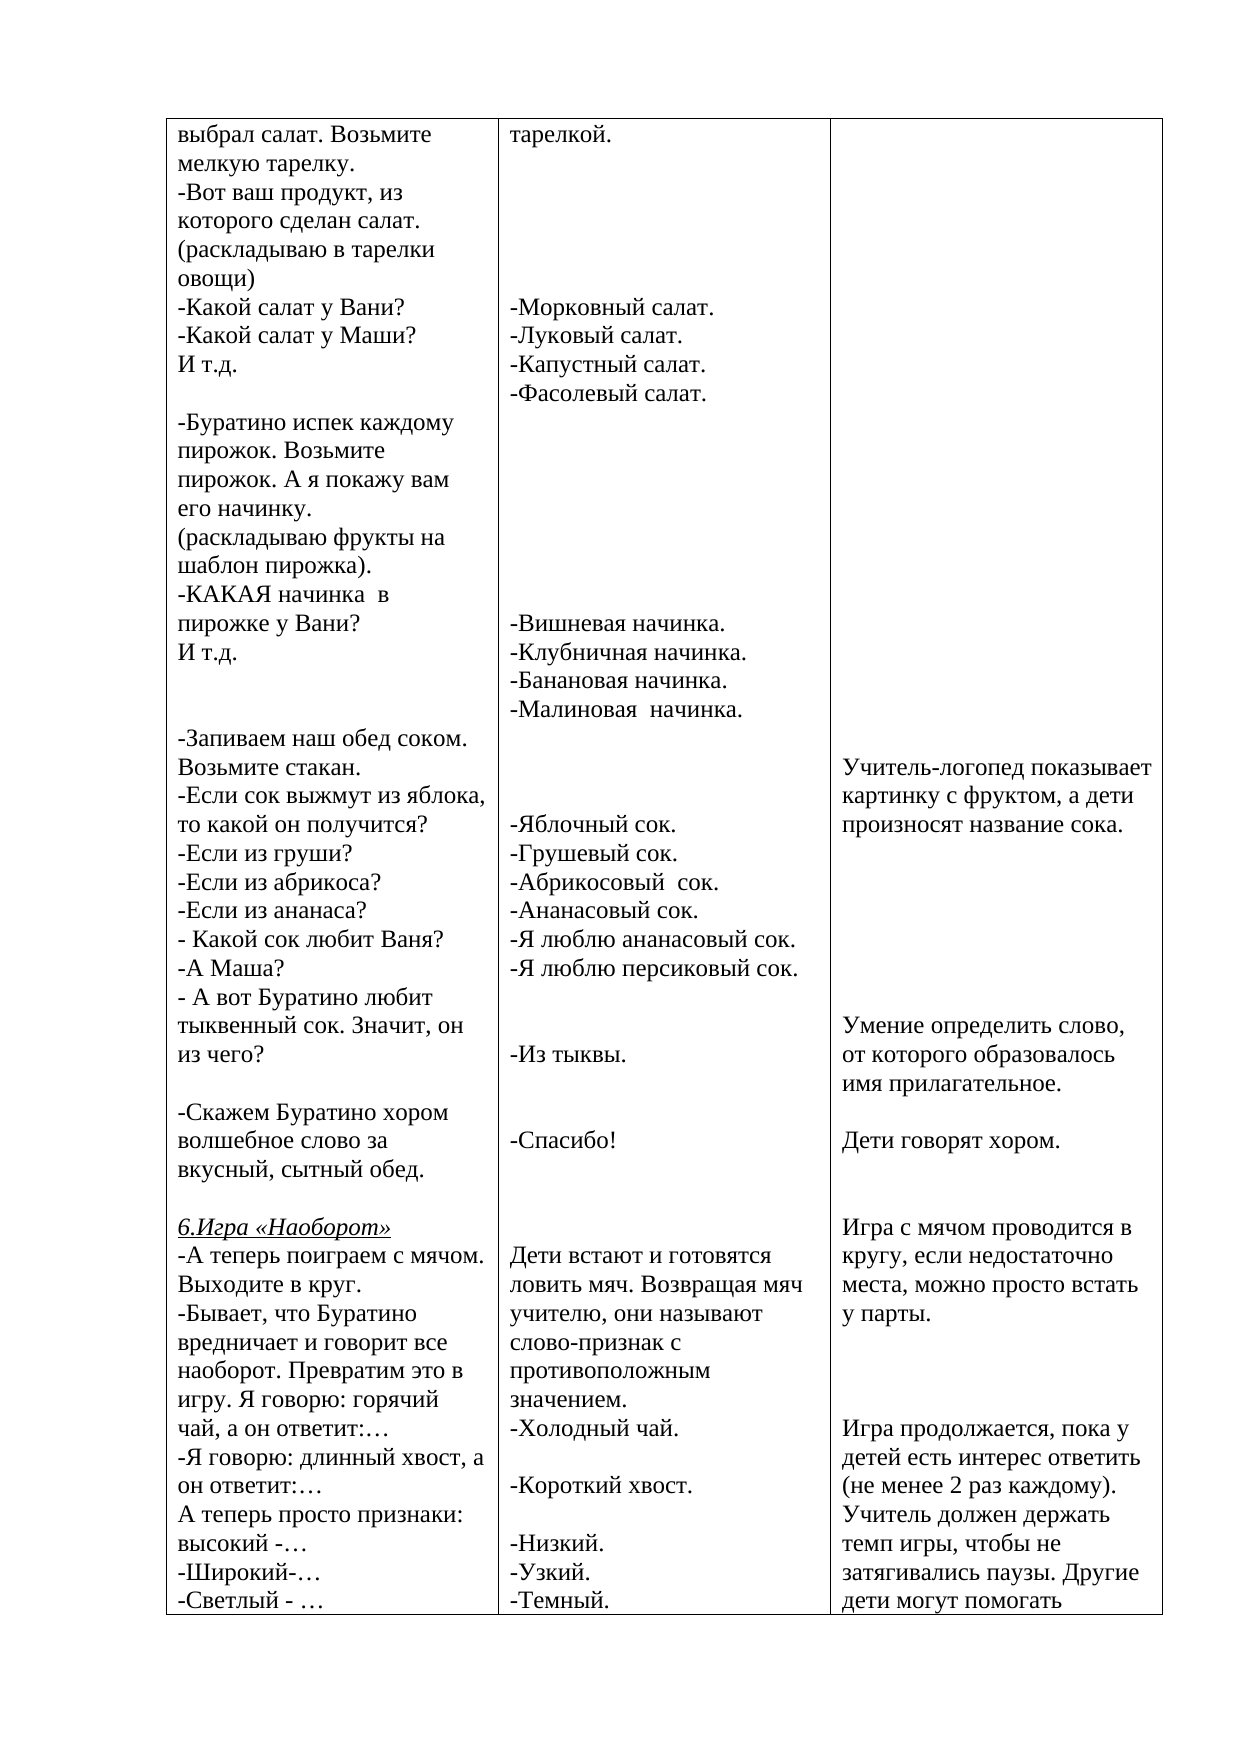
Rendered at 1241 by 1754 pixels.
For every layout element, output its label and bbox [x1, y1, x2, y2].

table_cell [167, 119, 498, 1614]
table_cell [831, 119, 1162, 1614]
table_cell [499, 119, 830, 1614]
